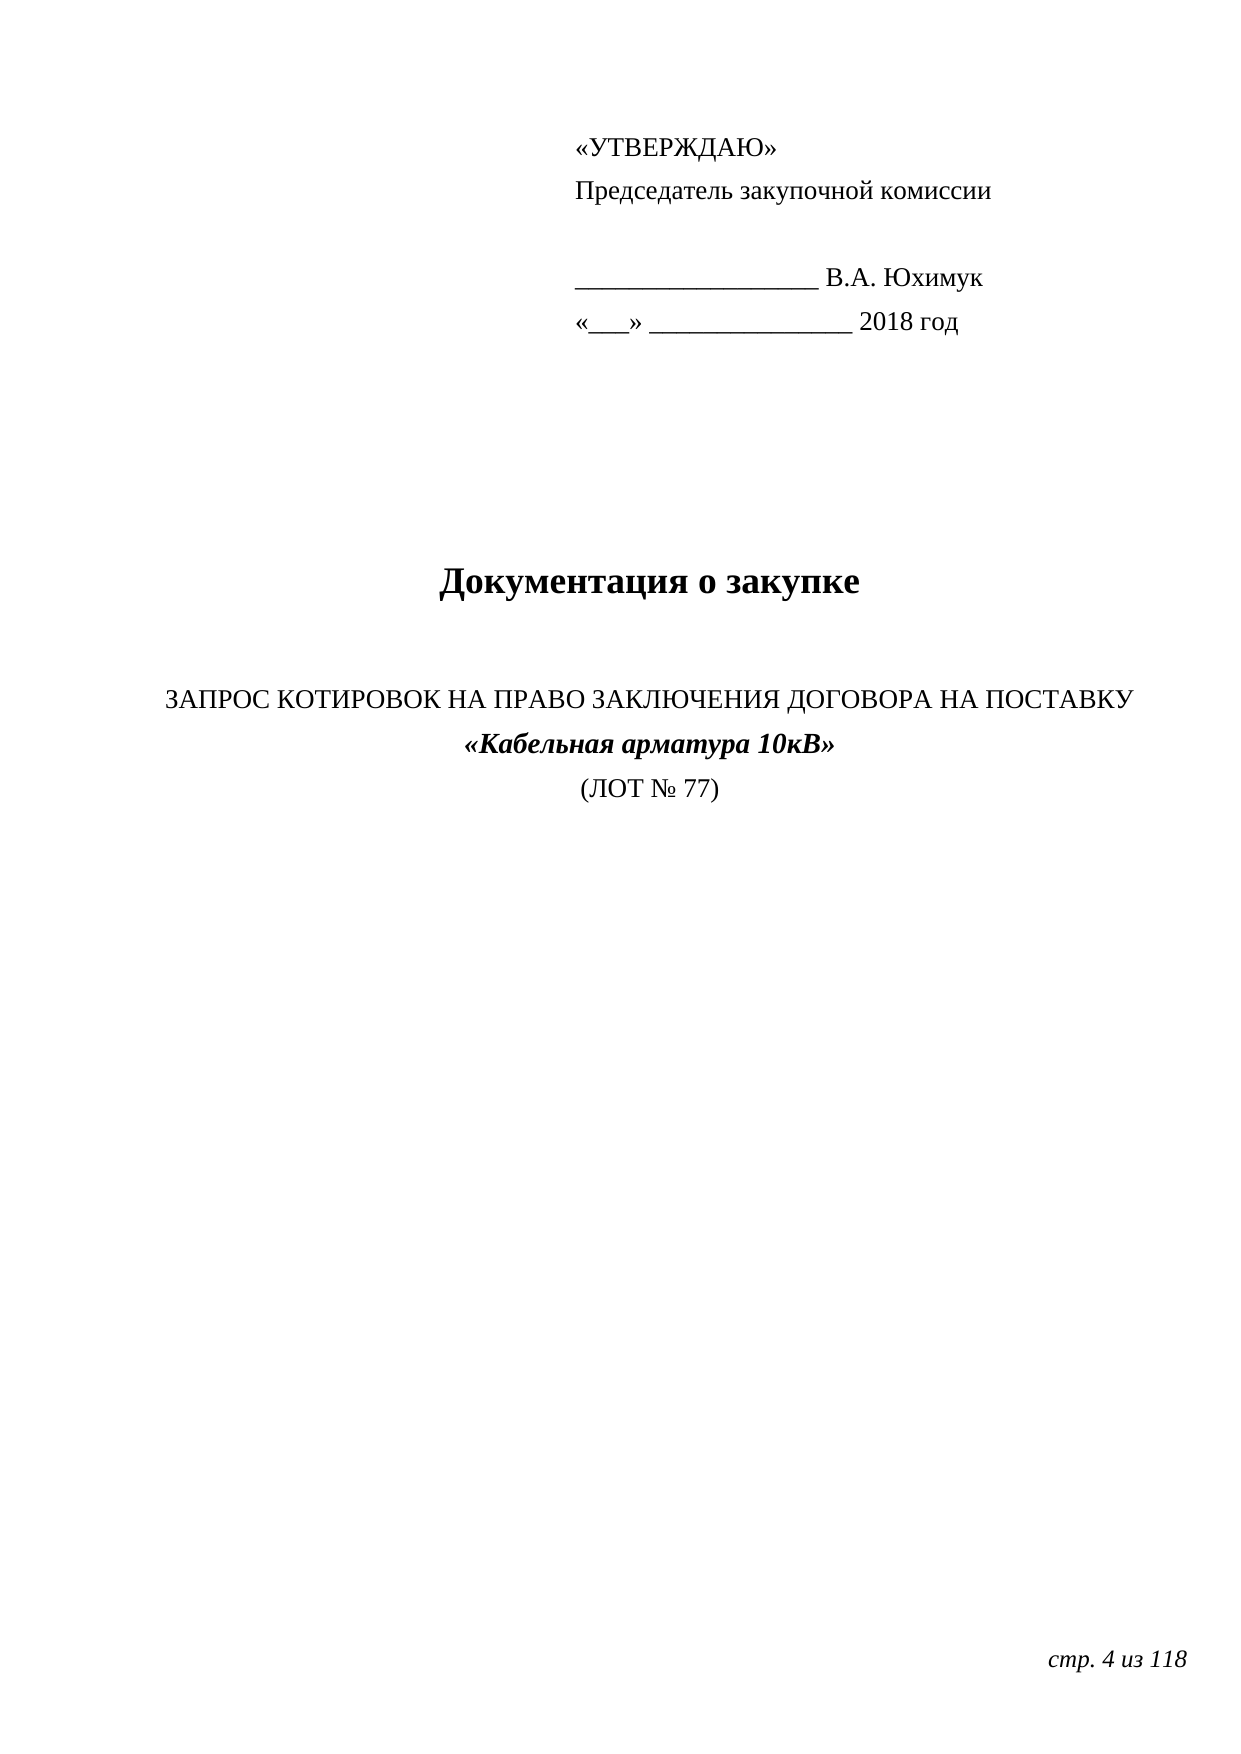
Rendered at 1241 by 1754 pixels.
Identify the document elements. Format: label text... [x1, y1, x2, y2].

text Документация о закупке [118, 558, 1181, 602]
text ЗАПРОС КОТИРОВОК НА ПРАВО ЗАКЛЮЧЕНИЯ ДОГОВОРА НА ПОСТАВКУ [118, 683, 1181, 714]
text (ЛОТ № 77) [118, 772, 1181, 804]
text «___» _______________ 2018 год [575, 305, 1181, 336]
text __________________ В.А. Юхимук [575, 262, 1181, 293]
text «УТВЕРЖДАЮ» [575, 131, 1181, 162]
text Председатель закупочной комиссии [575, 174, 1181, 205]
text «Кабельная арматура 10кВ» [118, 726, 1181, 760]
